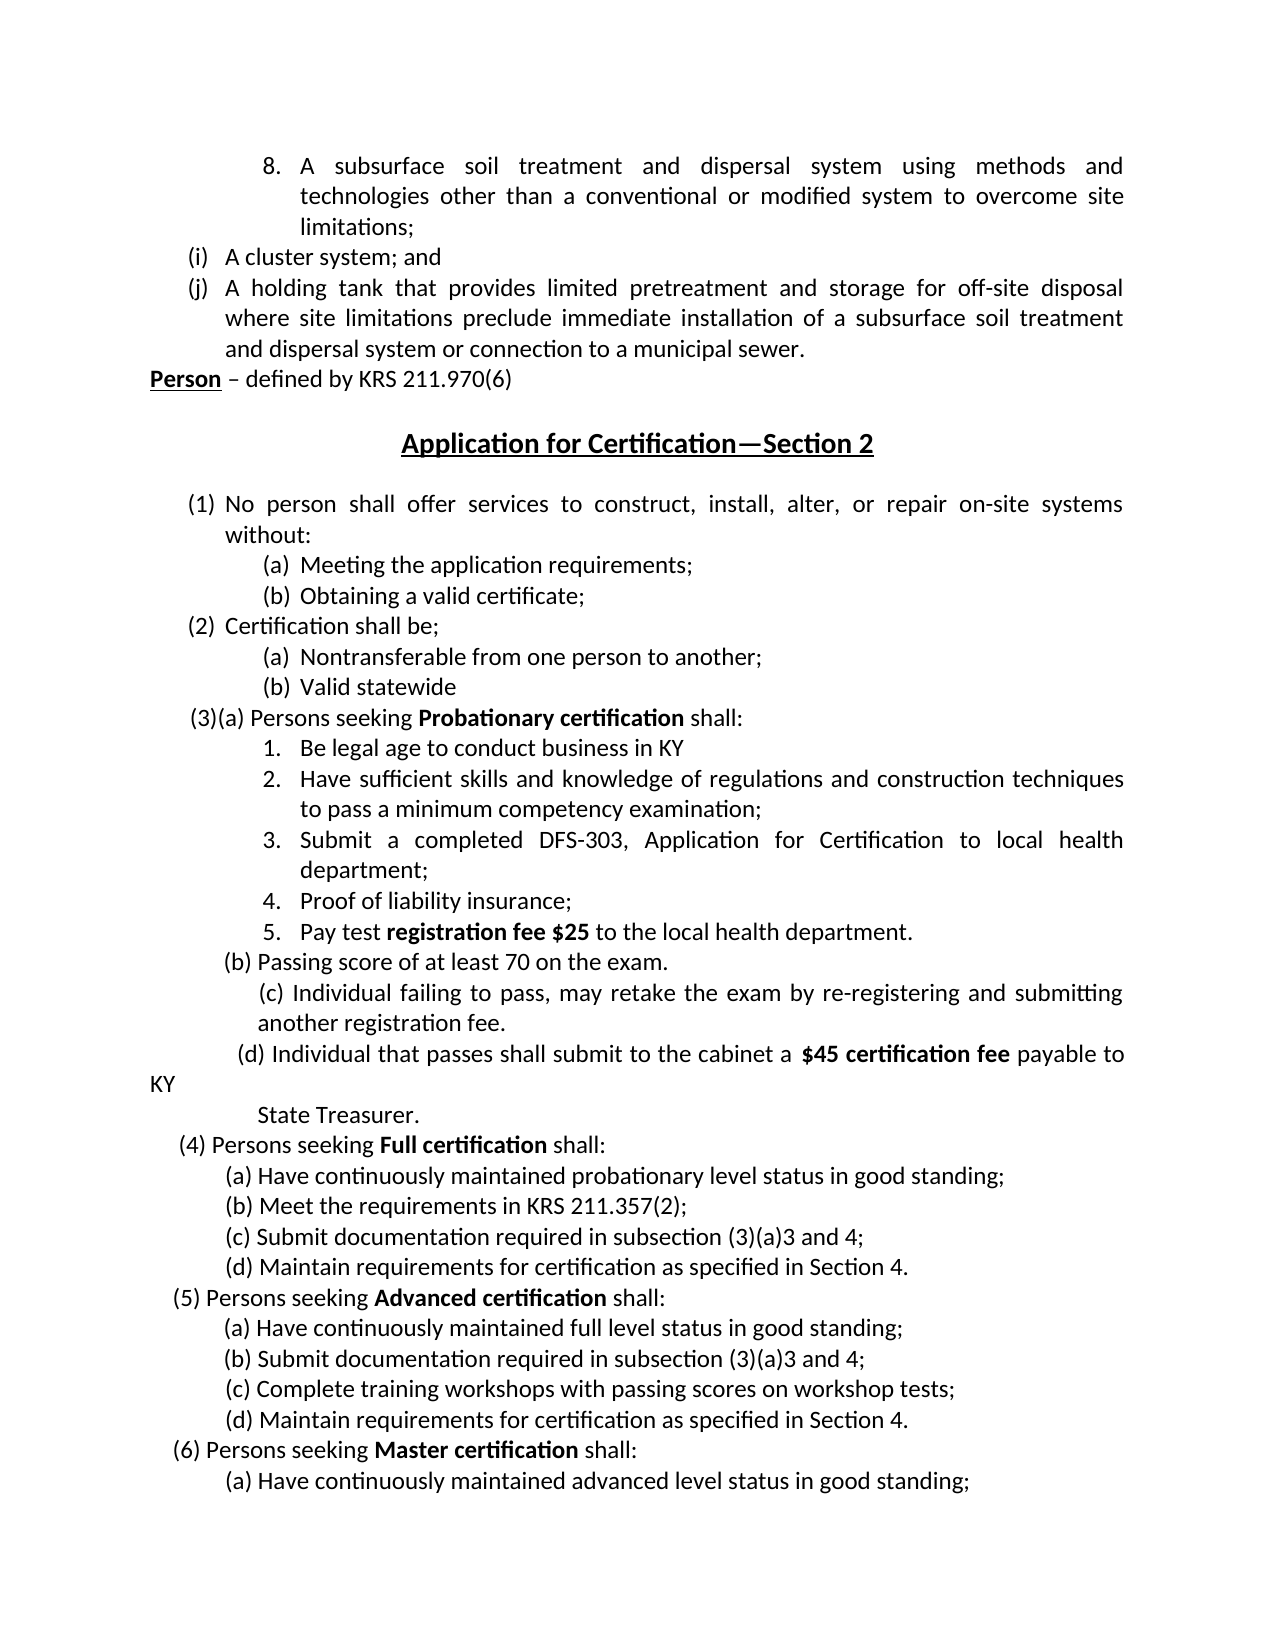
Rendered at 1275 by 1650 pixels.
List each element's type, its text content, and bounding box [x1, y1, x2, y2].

list Obtaining a valid certificate; [262, 580, 1125, 610]
text Person – defined by KRS 211.970(6) [150, 364, 1125, 394]
list Be legal age to conduct business in KY [262, 732, 1125, 763]
list Have sufficient skills and knowledge of regulations and construction techniques to pass a minimum competency examination; [262, 763, 1125, 824]
text (a) Have continuously maintained full level status in good standing; [150, 1312, 1125, 1343]
text (d) Individual that passes shall submit to the cabinet a $45 certification fee payable to KY State Treasurer. [150, 1038, 1125, 1129]
list Proof of liability insurance; [262, 885, 1125, 916]
text (4) Persons seeking Full certification shall: [150, 1129, 1125, 1160]
text (d) Maintain requirements for certification as specified in Section 4. [150, 1404, 1125, 1434]
list Submit a completed DFS-303, Application for Certification to local health department; [262, 824, 1125, 885]
text (5) Persons seeking Advanced certification shall: [150, 1282, 1125, 1312]
text Application for Certification—Section 2 [150, 425, 1125, 488]
text (a) Have continuously maintained probationary level status in good standing; [150, 1160, 1125, 1190]
text (a) Have continuously maintained advanced level status in good standing; [150, 1465, 1125, 1496]
text (b) Submit documentation required in subsection (3)(a)3 and 4; [150, 1343, 1125, 1373]
list No person shall offer services to construct, install, alter, or repair on-site systems without: [187, 488, 1125, 549]
text (3)(a) Persons seeking Probationary certification shall: [150, 702, 1125, 732]
list A cluster system; and [187, 242, 1125, 272]
list Valid statewide [262, 671, 1125, 702]
list Pay test registration fee $25 to the local health department. [262, 916, 1125, 946]
list Nontransferable from one person to another; [262, 641, 1125, 671]
list Meeting the application requirements; [262, 549, 1125, 580]
text (d) Maintain requirements for certification as specified in Section 4. [150, 1251, 1125, 1282]
text (c) Complete training workshops with passing scores on workshop tests; [150, 1373, 1125, 1404]
text (c) Individual failing to pass, may retake the exam by re-registering and submitting another registration fee. [150, 977, 1125, 1038]
text (6) Persons seeking Master certification shall: [150, 1434, 1125, 1465]
list A holding tank that provides limited pretreatment and storage for off-site disposal where site limitations preclude immediate installation of a subsurface soil treatment and dispersal system or connection to a municipal sewer. [187, 272, 1125, 364]
list Certification shall be; [187, 610, 1125, 641]
text (b) Passing score of at least 70 on the exam. [150, 946, 1125, 977]
text (c) Submit documentation required in subsection (3)(a)3 and 4; [150, 1221, 1125, 1251]
list A subsurface soil treatment and dispersal system using methods and technologies other than a conventional or modified system to overcome site limitations; [262, 150, 1125, 242]
text (b) Meet the requirements in KRS 211.357(2); [150, 1190, 1125, 1221]
